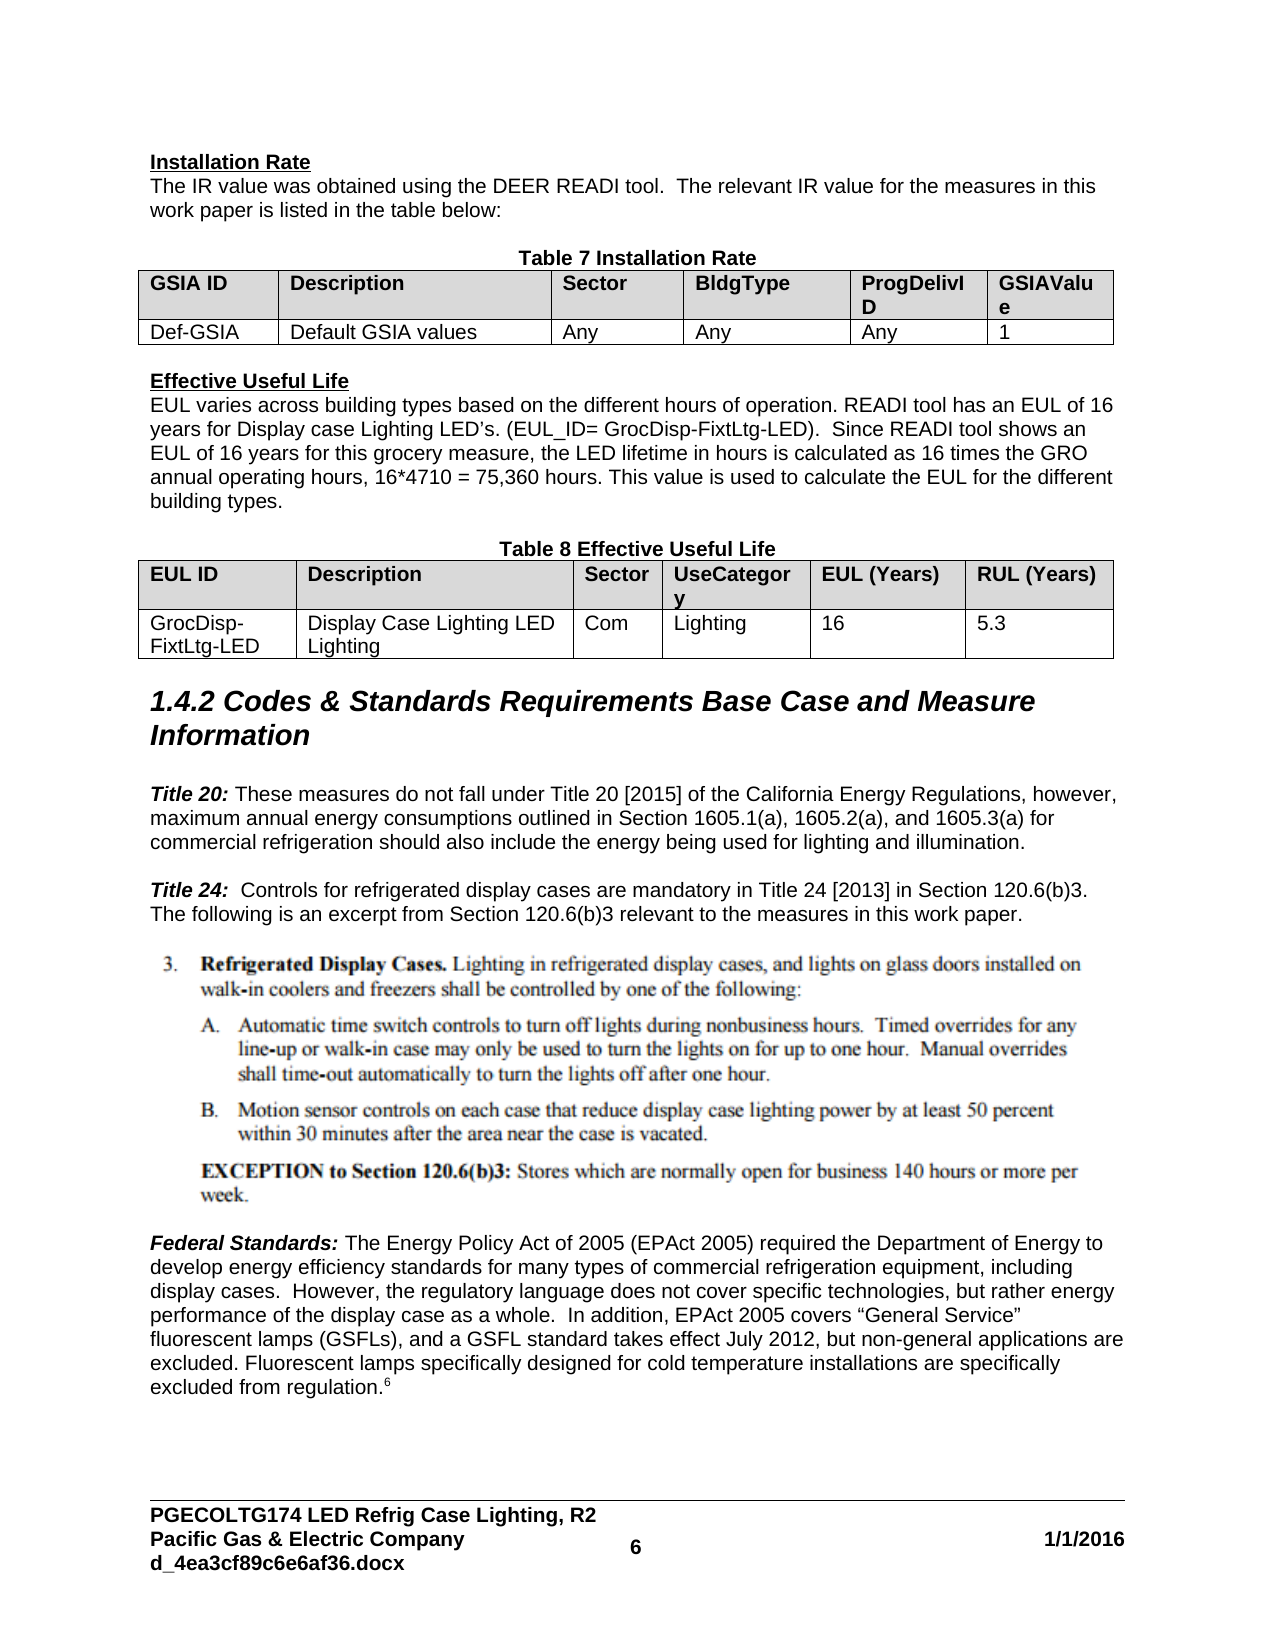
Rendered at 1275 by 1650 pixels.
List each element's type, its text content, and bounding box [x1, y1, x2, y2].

table_header Sector [552, 271, 683, 319]
table_header Description [297, 561, 573, 609]
table_cell Any [684, 320, 850, 344]
text Title 20: These measures do not fall under Title 20 [2015] of the California Energy Regulations, however, maximum annual energy consumptions outlined in Section 1605.1(a), 1605.2(a), and 1605.3(a) for commercial refrigeration should also include the energy being used for lighting and illumination. [150, 782, 1125, 853]
text Federal Standards: The Energy Policy Act of 2005 (EPAct 2005) required the Department of Energy to develop energy efficiency standards for many types of commercial refrigeration equipment, including display cases. However, the regulatory language does not cover specific technologies, but rather energy performance of the display case as a whole. In addition, EPAct 2005 covers “General Service” fluorescent lamps (GSFLs), and a GSFL standard takes effect July 2012, but non-general applications are excluded. Fluorescent lamps specifically designed for cold temperature installations are specifically excluded from regulation. [150, 1231, 1125, 1399]
table_cell 5.3 [966, 610, 1113, 658]
table_cell Lighting [663, 610, 810, 658]
text Title 24: Controls for refrigerated display cases are mandatory in Title 24 [2013] in Section 120.6(b)3. The following is an excerpt from Section 120.6(b)3 relevant to the measures in this work paper. [150, 877, 1125, 925]
table_header BldgType [684, 271, 850, 319]
table_cell Default GSIA values [279, 320, 551, 344]
text Installation Rate [150, 150, 1125, 174]
table_header RUL (Years) [966, 561, 1113, 609]
table_cell GrocDisp-FixtLtg-LED [139, 610, 296, 658]
table_header UseCategory [663, 561, 810, 609]
table_cell Com [574, 610, 662, 658]
table_header Sector [574, 561, 662, 609]
table_header EUL ID [139, 561, 296, 609]
picture [150, 949, 1105, 1208]
text The IR value was obtained using the DEER READI tool. The relevant IR value for the measures in this work paper is listed in the table below: [150, 174, 1125, 222]
table_cell Def-GSIA [139, 320, 278, 344]
table_cell 16 [811, 610, 965, 658]
table_header Description [279, 271, 551, 319]
table_cell Any [552, 320, 683, 344]
text Effective Useful Life [150, 369, 1125, 393]
subtitle 1.4.2 Codes & Standards Requirements Base Case and Measure Information [150, 684, 1125, 751]
table_cell Display Case Lighting LED Lighting [297, 610, 573, 658]
text EUL varies across building types based on the different hours of operation. READI tool has an EUL of 16 years for Display case Lighting LED’s. (EUL_ID= GrocDisp-FixtLtg-LED). Since READI tool shows an EUL of 16 years for this grocery measure, the LED lifetime in hours is calculated as 16 times the GRO annual operating hours, 16*4710 = 75,360 hours. This value is used to calculate the EUL for the different building types. [150, 393, 1125, 512]
table_header GSIAValue [988, 271, 1113, 319]
table_header GSIA ID [139, 271, 278, 319]
table_header ProgDelivID [851, 271, 987, 319]
table_cell 1 [988, 320, 1113, 344]
table_header EUL (Years) [811, 561, 965, 609]
table_cell Any [851, 320, 987, 344]
